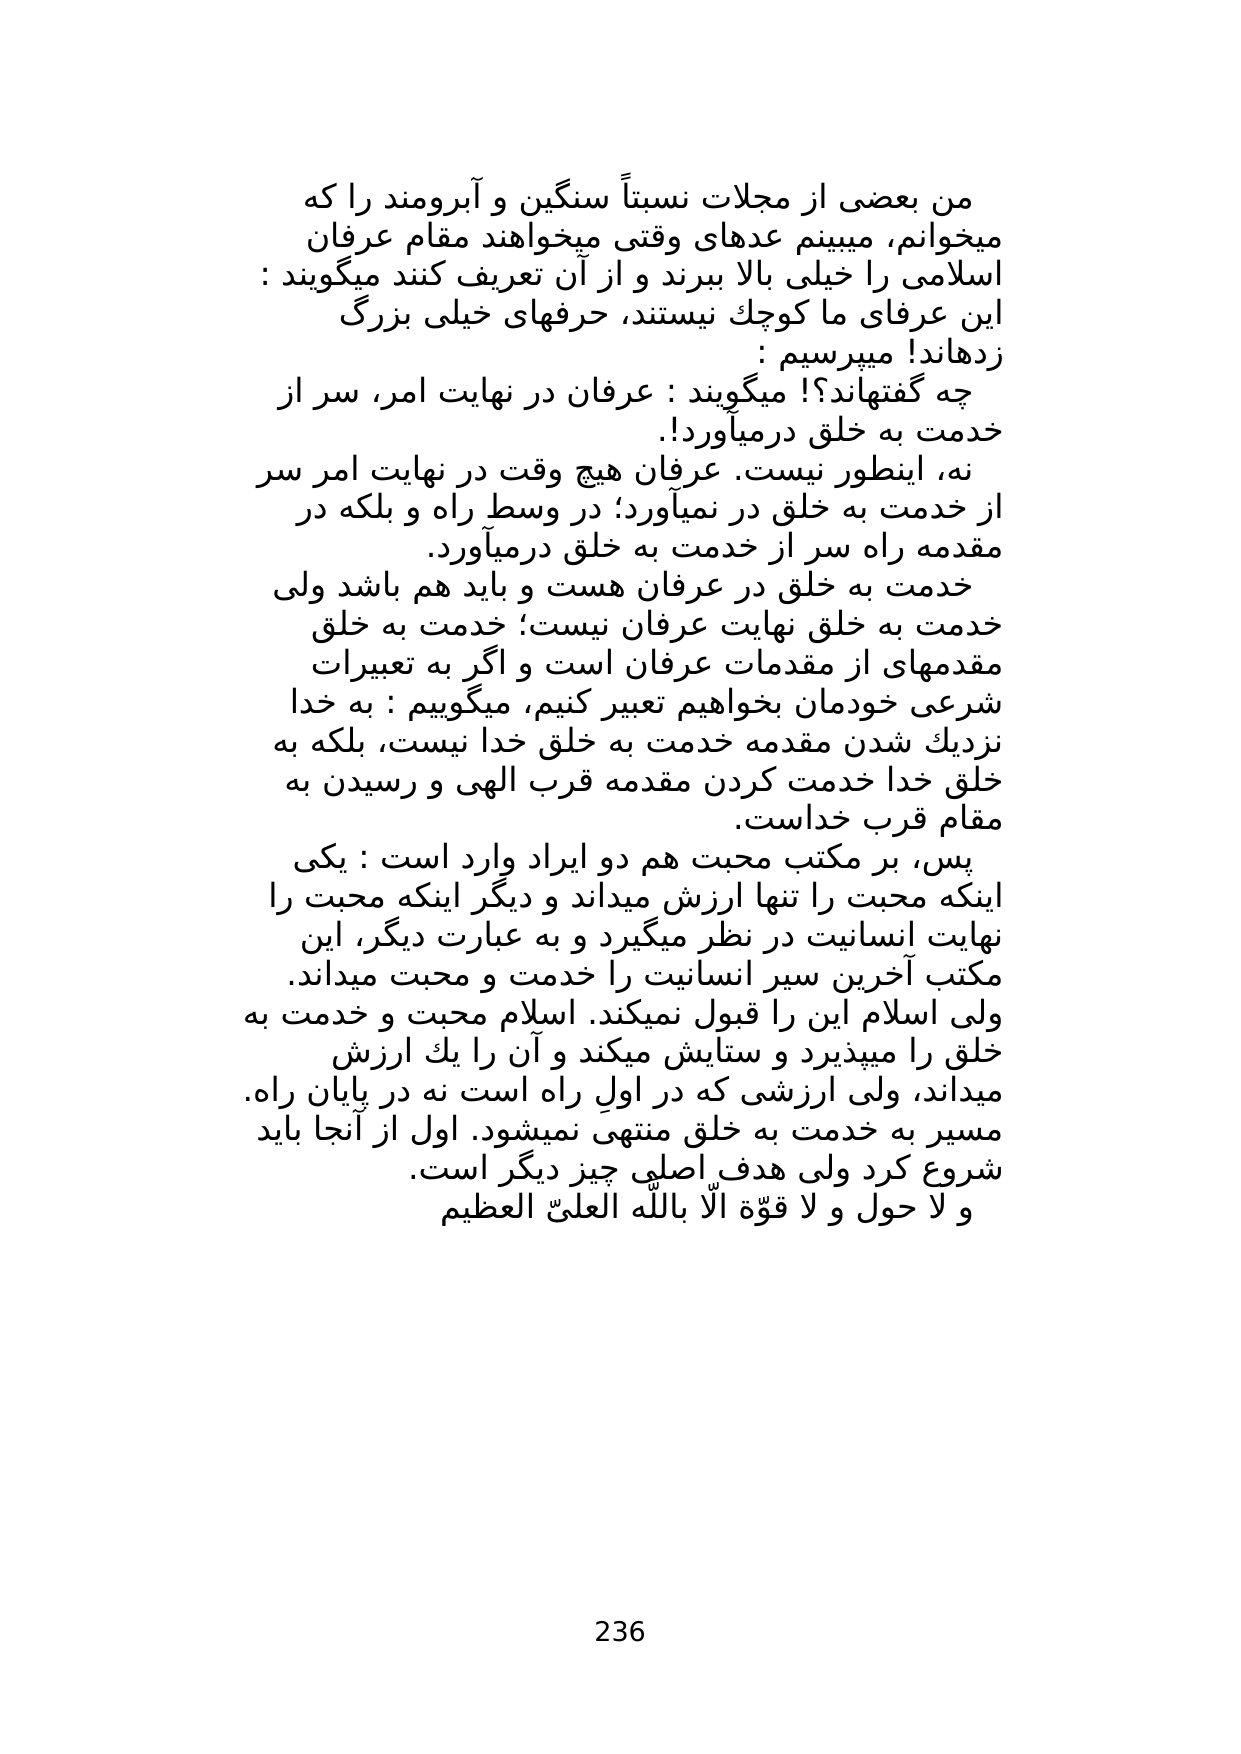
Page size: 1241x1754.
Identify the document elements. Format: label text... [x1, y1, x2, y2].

text خدمت به خلق در عرفان هست و بايد هم باشد ولی خدمت به خلق نهايت عرفان نيست؛ خدمت به خلق مقدمه‏ای از مقدمات عرفان است و اگر به تعبيرات شرعی خودمان بخواهيم تعبير كنيم، می‏گوييم : به خدا نزديك شدن مقدمه خدمت به خلق خدا نيست، بلكه به خلق خدا خدمت كردن مقدمه قرب الهی و رسيدن به مقام قرب خداست. [236, 566, 1004, 838]
text و لا حول و لا قوّة الّا باللَّه العلیّ العظيم [236, 1187, 1004, 1226]
text من بعضی از مجلات نسبتاً سنگين و آبرومند را كه می‏خوانم، می‏بينم عده‏ای وقتی می‏خواهند مقام عرفان اسلامی را خيلی بالا ببرند و از آن تعريف كنند می‏گويند : اين عرفای ما كوچك نيستند، حرفهای خيلی بزرگ زده‏اند! می‏پرسيم : [236, 177, 1004, 371]
text نه، اين‏طور نيست. عرفان هيچ وقت در نهايت امر سر از خدمت به خلق در نمی‏آورد؛ در وسط راه و بلكه در مقدمه راه سر از خدمت به خلق درمی‏آورد. [236, 449, 1004, 566]
text چه گفته‏اند؟! می‏گويند : عرفان در نهايت امر، سر از خدمت به خلق درمی‏آورد!. [236, 371, 1004, 449]
text پس، بر مكتب محبت هم دو ايراد وارد است : يكی اينكه محبت را تنها ارزش می‏داند و ديگر اينكه محبت را نهايت انسانيت در نظر می‏گيرد و به عبارت ديگر، اين مكتب آخرين سير انسانيت را خدمت و محبت می‏داند. ولی اسلام اين را قبول نمی‏كند. اسلام محبت و خدمت به خلق را می‏پذيرد و ستايش می‏كند و آن را يك ارزش می‏داند، ولی ارزشی كه در اولِ راه است نه در پايان راه. مسير به خدمت به خلق منتهی نمی‏شود. اول از آنجا بايد شروع كرد ولی هدف اصلی چيز ديگر است. [236, 838, 1004, 1187]
